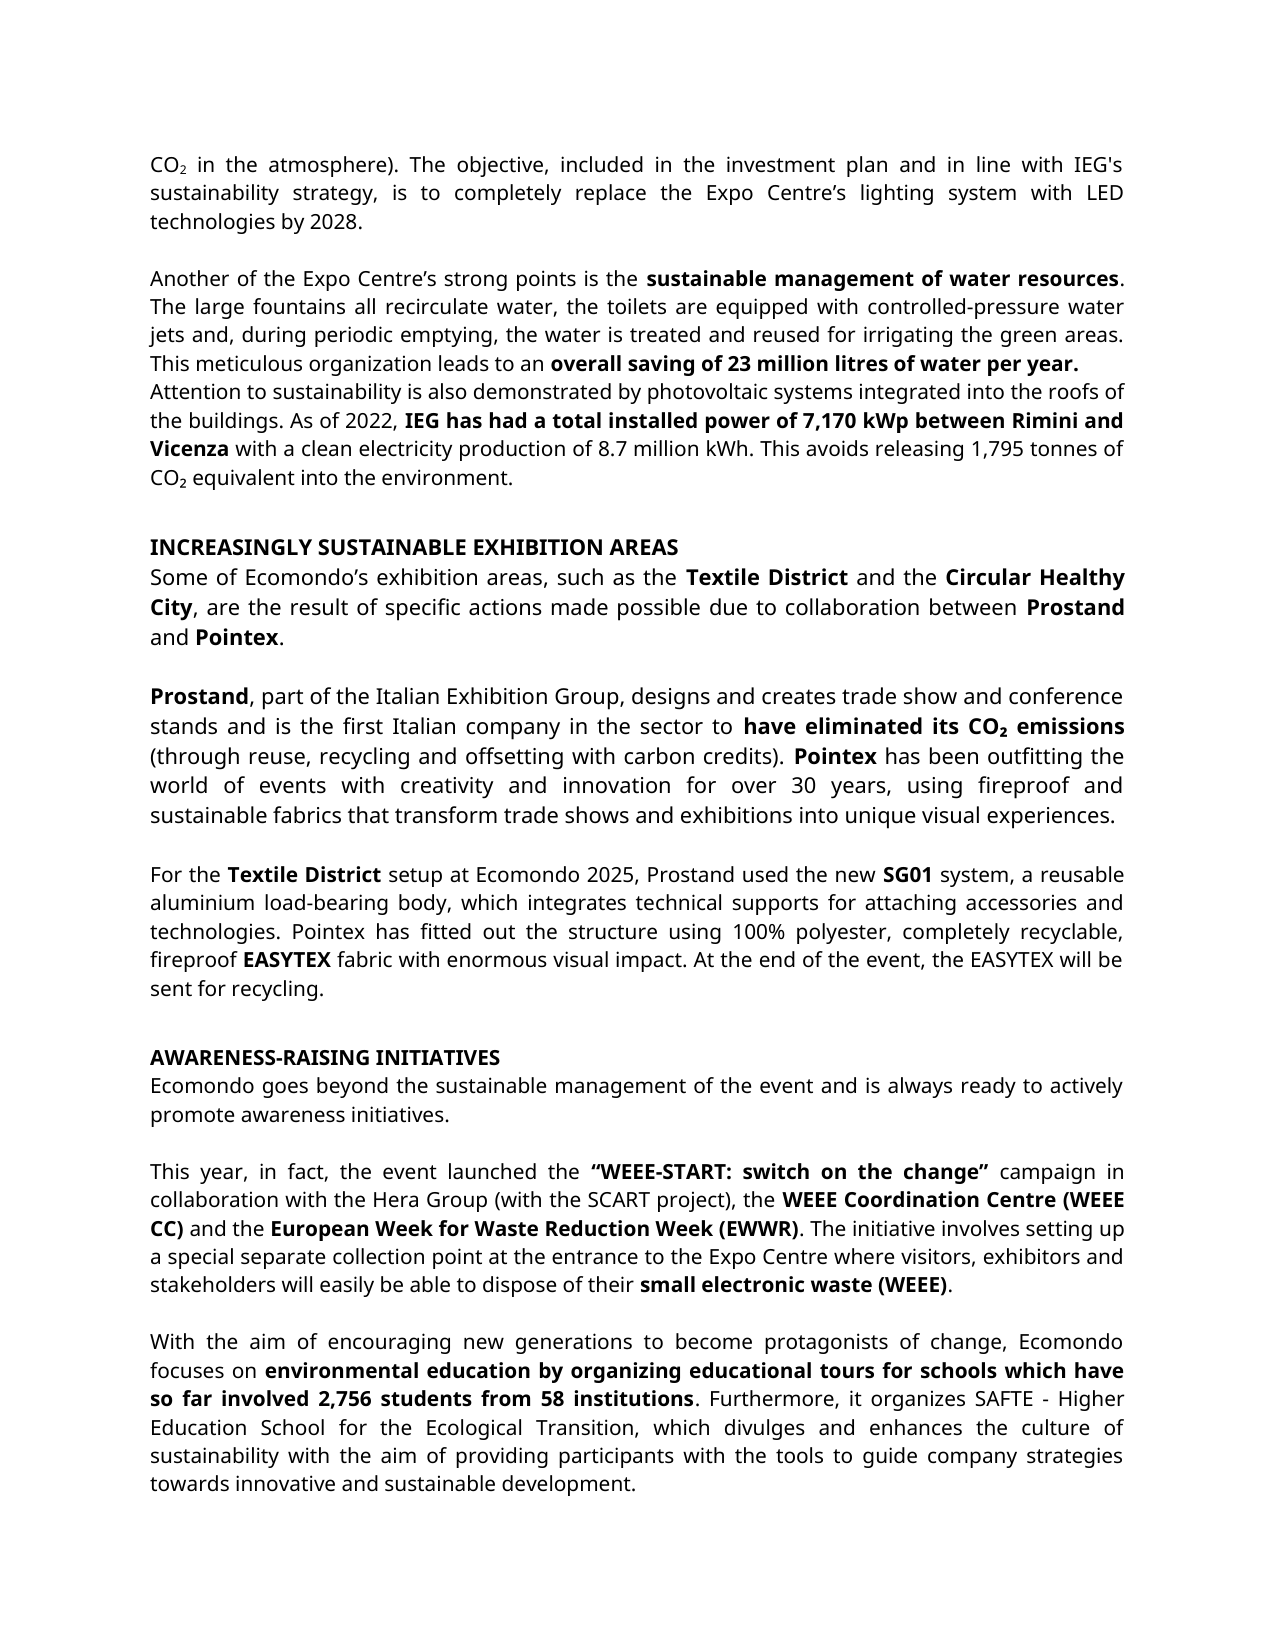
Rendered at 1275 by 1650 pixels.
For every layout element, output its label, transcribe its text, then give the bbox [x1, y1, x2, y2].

text With the aim of encouraging new generations to become protagonists of change, Ecomondo focuses on environmental education by organizing educational tours for schools which have so far involved 2,756 students from 58 institutions. Furthermore, it organizes SAFTE - Higher Education School for the Ecological Transition, which divulges and enhances the culture of sustainability with the aim of providing participants with the tools to guide company strategies towards innovative and sustainable development. [150, 1327, 1125, 1498]
text Attention to sustainability is also demonstrated by photovoltaic systems integrated into the roofs of the buildings. As of 2022, IEG has had a total installed power of 7,170 kWp between Rimini and Vicenza with a clean electricity production of 8.7 million kWh. This avoids releasing 1,795 tonnes of CO₂ equivalent into the environment. [150, 377, 1125, 491]
text This year, in fact, the event launched the “WEEE-START: switch on the change” campaign in collaboration with the Hera Group (with the SCART project), the WEEE Coordination Centre (WEEE CC) and the European Week for Waste Reduction Week (EWWR). The initiative involves setting up a special separate collection point at the entrance to the Expo Centre where visitors, exhibitors and stakeholders will easily be able to dispose of their small electronic waste (WEEE). [150, 1157, 1125, 1299]
text AWARENESS-RAISING INITIATIVES [150, 1043, 1125, 1071]
text Another of the Expo Centre’s strong points is the sustainable management of water resources. The large fountains all recirculate water, the toilets are equipped with controlled-pressure water jets and, during periodic emptying, the water is treated and reused for irrigating the green areas. This meticulous organization leads to an overall saving of 23 million litres of water per year. [150, 264, 1125, 377]
text For the Textile District setup at Ecomondo 2025, Prostand used the new SG01 system, a reusable aluminium load-bearing body, which integrates technical supports for attaching accessories and technologies. Pointex has fitted out the structure using 100% polyester, completely recyclable, fireproof EASYTEX fabric with enormous visual impact. At the end of the event, the EASYTEX will be sent for recycling. [150, 860, 1125, 1002]
text Some of Ecomondo’s exhibition areas, such as the Textile District and the Circular Healthy City, are the result of specific actions made possible due to collaboration between Prostand and Pointex. [150, 562, 1125, 651]
text Prostand, part of the Italian Exhibition Group, designs and creates trade show and conference stands and is the first Italian company in the sector to have eliminated its CO₂ emissions (through reuse, recycling and offsetting with carbon credits). Pointex has been outfitting the world of events with creativity and innovation for over 30 years, using fireproof and sustainable fabrics that transform trade shows and exhibitions into unique visual experiences. [150, 681, 1125, 830]
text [150, 150, 1125, 235]
text INCREASINGLY SUSTAINABLE EXHIBITION AREAS [150, 532, 1125, 562]
text Ecomondo goes beyond the sustainable management of the event and is always ready to actively promote awareness initiatives. [150, 1071, 1125, 1128]
